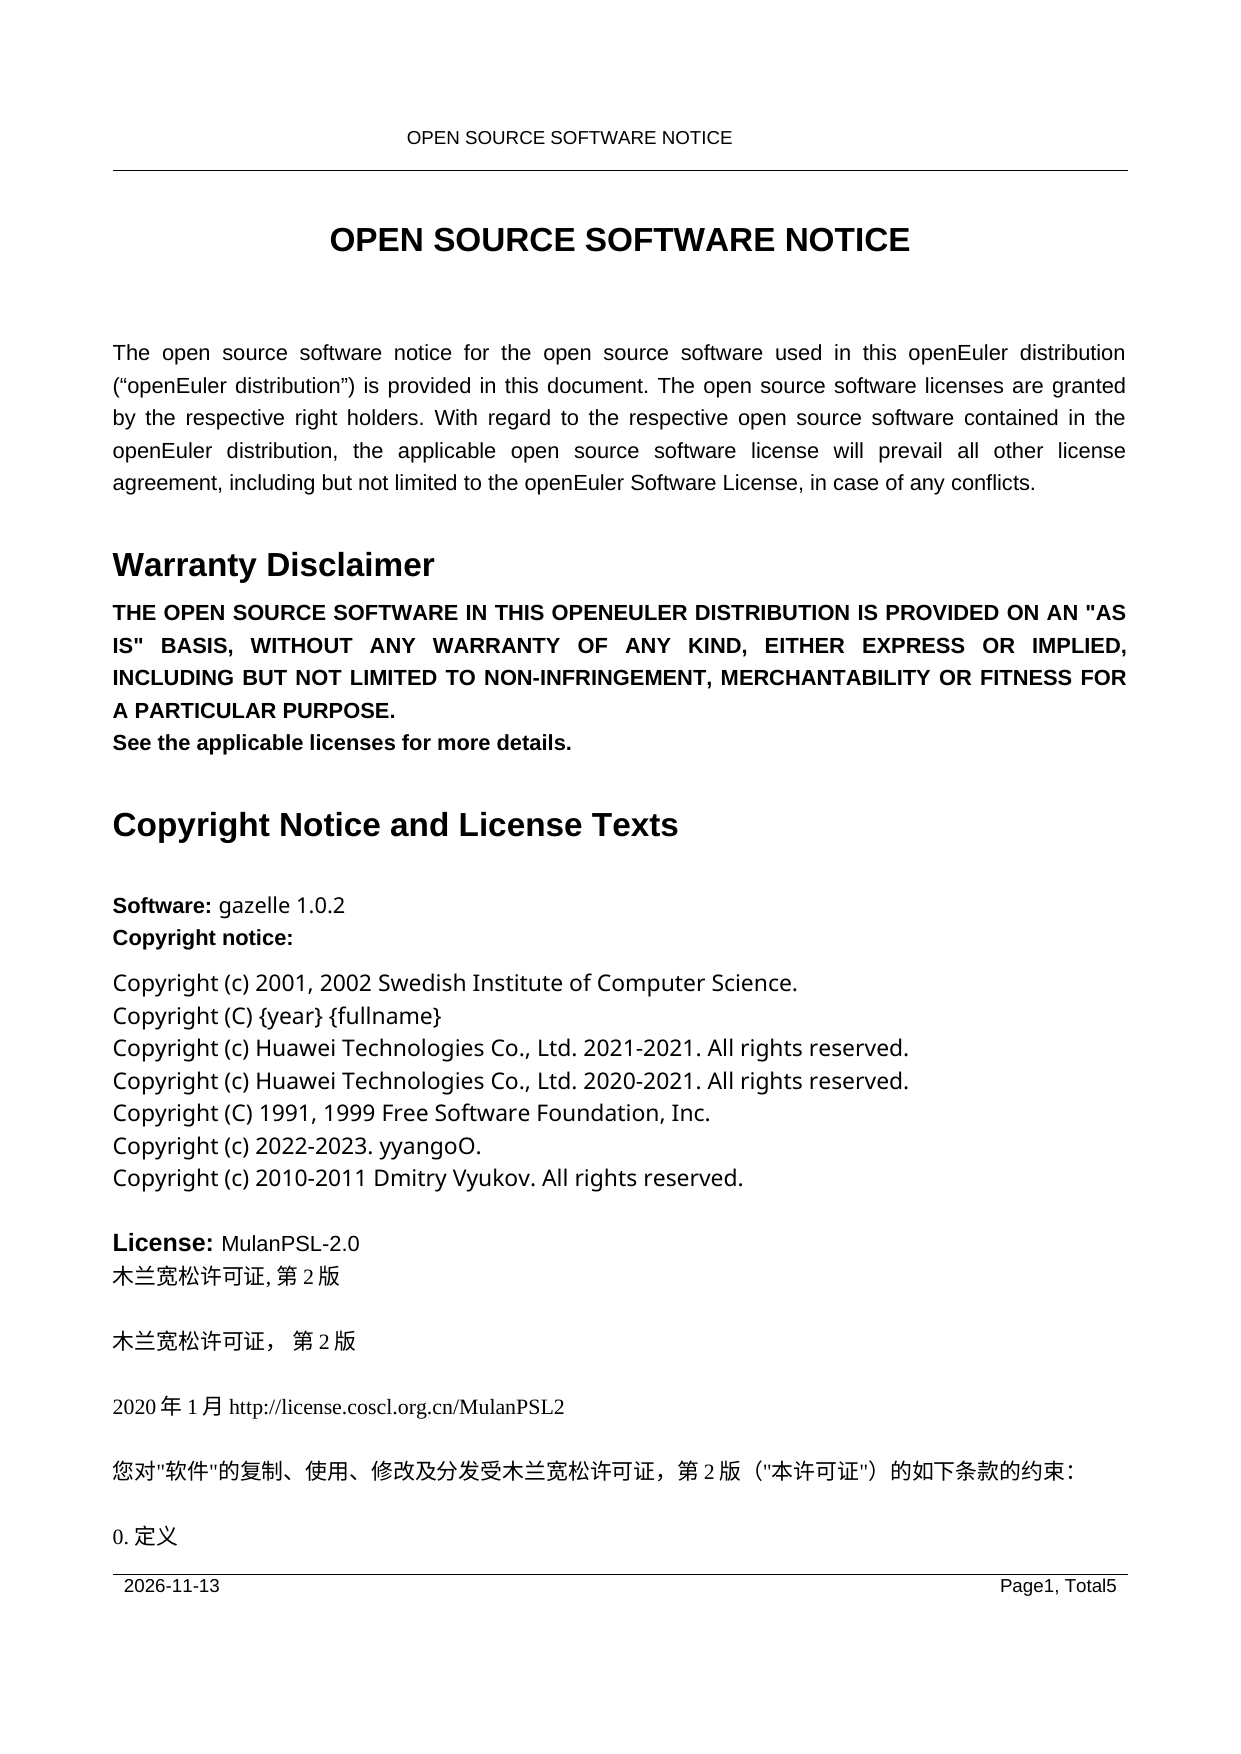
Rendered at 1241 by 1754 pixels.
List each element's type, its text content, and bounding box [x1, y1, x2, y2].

text The open source software notice for the open source software used in this openEuler distribution (“openEuler distribution”) is provided in this document. The open source software licenses are granted by the respective right holders. With regard to the respective open source software contained in the openEuler distribution, the applicable open source software license will prevail all other license agreement, including but not limited to the openEuler Software License, in case of any conflicts. [112, 336, 1128, 499]
text License: MulanPSL-2.0 [112, 1226, 1128, 1259]
text 木兰宽松许可证， 第2版 [112, 1324, 1128, 1356]
title Software: gazelle 1.0.2 [112, 889, 1128, 921]
text 0. 定义 [112, 1519, 1128, 1551]
text 2020年1月 http://license.coscl.org.cn/MulanPSL2 [112, 1389, 1128, 1421]
text 您对"软件"的复制、使用、修改及分发受木兰宽松许可证，第2版（"本许可证"）的如下条款的约束： [112, 1454, 1128, 1486]
text OPEN SOURCE SOFTWARE NOTICE [112, 206, 1128, 271]
text Warranty Disclaimer [112, 531, 1128, 596]
text Copyright Notice and License Texts [112, 791, 1128, 856]
text 木兰宽松许可证, 第2版 [112, 1259, 1128, 1291]
text THE OPEN SOURCE SOFTWARE IN THIS OPENEULER DISTRIBUTION IS PROVIDED ON AN "AS IS" BASIS, WITHOUT ANY WARRANTY OF ANY KIND, EITHER EXPRESS OR IMPLIED, INCLUDING BUT NOT LIMITED TO NON-INFRINGEMENT, MERCHANTABILITY OR FITNESS FOR A PARTICULAR PURPOSE. See the applicable licenses for more details. [112, 596, 1128, 759]
text Copyright (c) 2001, 2002 Swedish Institute of Computer Science. Copyright (C) {year} {fullname} Copyright (c) Huawei Technologies Co., Ltd. 2021-2021. All rights reserved. Copyright (c) Huawei Technologies Co., Ltd. 2020-2021. All rights reserved. Copyright (C) 1991, 1999 Free Software Foundation, Inc. Copyright (c) 2022-2023. yyangoO. Copyright (c) 2010-2011 Dmitry Vyukov. All rights reserved. [112, 966, 1128, 1226]
text Copyright notice: [112, 921, 1128, 954]
